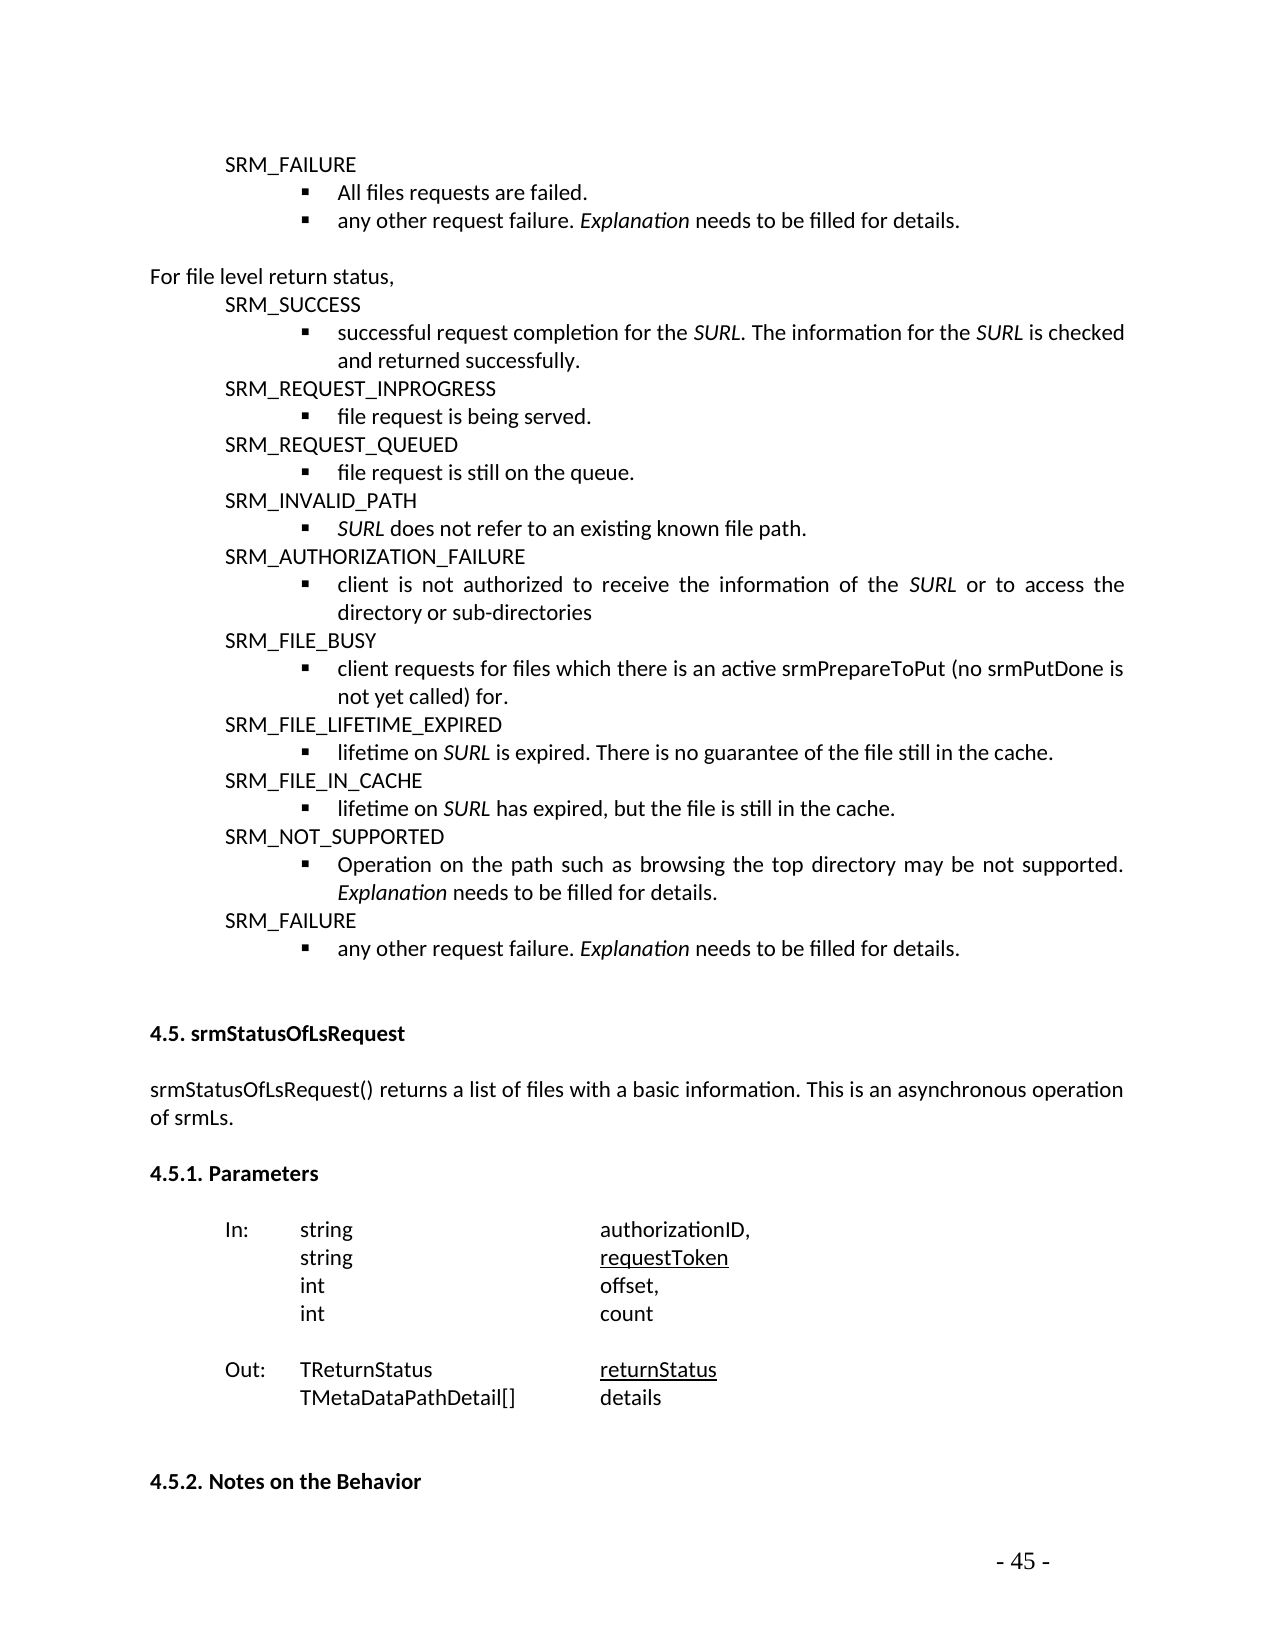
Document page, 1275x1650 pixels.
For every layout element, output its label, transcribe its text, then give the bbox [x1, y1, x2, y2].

list srmStatusOfLsRequest [150, 1019, 1125, 1047]
list Operation on the path such as browsing the top directory may be not supported. Explanation needs to be filled for details. [300, 851, 1125, 907]
list lifetime on SURL is expired. There is no guarantee of the file still in the cache. [300, 738, 1125, 766]
text SRM_NOT_SUPPORTED [225, 822, 1125, 851]
list successful request completion for the SURL. The information for the SURL is checked and returned successfully. [300, 318, 1125, 374]
list any other request failure. Explanation needs to be filled for details. [300, 206, 1125, 234]
text SRM_AUTHORIZATION_FAILURE [225, 542, 1125, 570]
list file request is being served. [300, 402, 1125, 430]
text For file level return status, [150, 262, 1125, 290]
list file request is still on the queue. [300, 458, 1125, 486]
text SRM_FILE_IN_CACHE [225, 766, 1125, 794]
text SRM_INVALID_PATH [225, 486, 1125, 514]
text srmStatusOfLsRequest() returns a list of files with a basic information. This is an asynchronous operation of srmLs. [150, 1075, 1125, 1131]
text SRM_FAILURE [225, 907, 1125, 934]
list any other request failure. Explanation needs to be filled for details. [300, 934, 1125, 963]
list Parameters [150, 1159, 1125, 1187]
text SRM_FILE_BUSY [225, 626, 1125, 654]
text int count [225, 1299, 1125, 1327]
text SRM_FAILURE [225, 150, 1125, 178]
text In: string authorizationID, [150, 1215, 1125, 1243]
text string requestToken [225, 1243, 1125, 1271]
list client is not authorized to receive the information of the SURL or to access the directory or sub-directories [300, 570, 1125, 626]
text TMetaDataPathDetail[] details [225, 1383, 1125, 1411]
text SRM_FILE_LIFETIME_EXPIRED [225, 710, 1125, 738]
list Notes on the Behavior [150, 1467, 1125, 1495]
text int offset, [225, 1271, 1125, 1299]
list client requests for files which there is an active srmPrepareToPut (no srmPutDone is not yet called) for. [300, 654, 1125, 710]
text Out: TReturnStatus returnStatus [150, 1355, 1125, 1383]
text SRM_SUCCESS [225, 290, 1125, 318]
list All files requests are failed. [300, 178, 1125, 206]
list SURL does not refer to an existing known file path. [300, 514, 1125, 542]
text SRM_REQUEST_QUEUED [225, 430, 1125, 458]
list lifetime on SURL has expired, but the file is still in the cache. [300, 794, 1125, 822]
text SRM_REQUEST_INPROGRESS [225, 374, 1125, 402]
